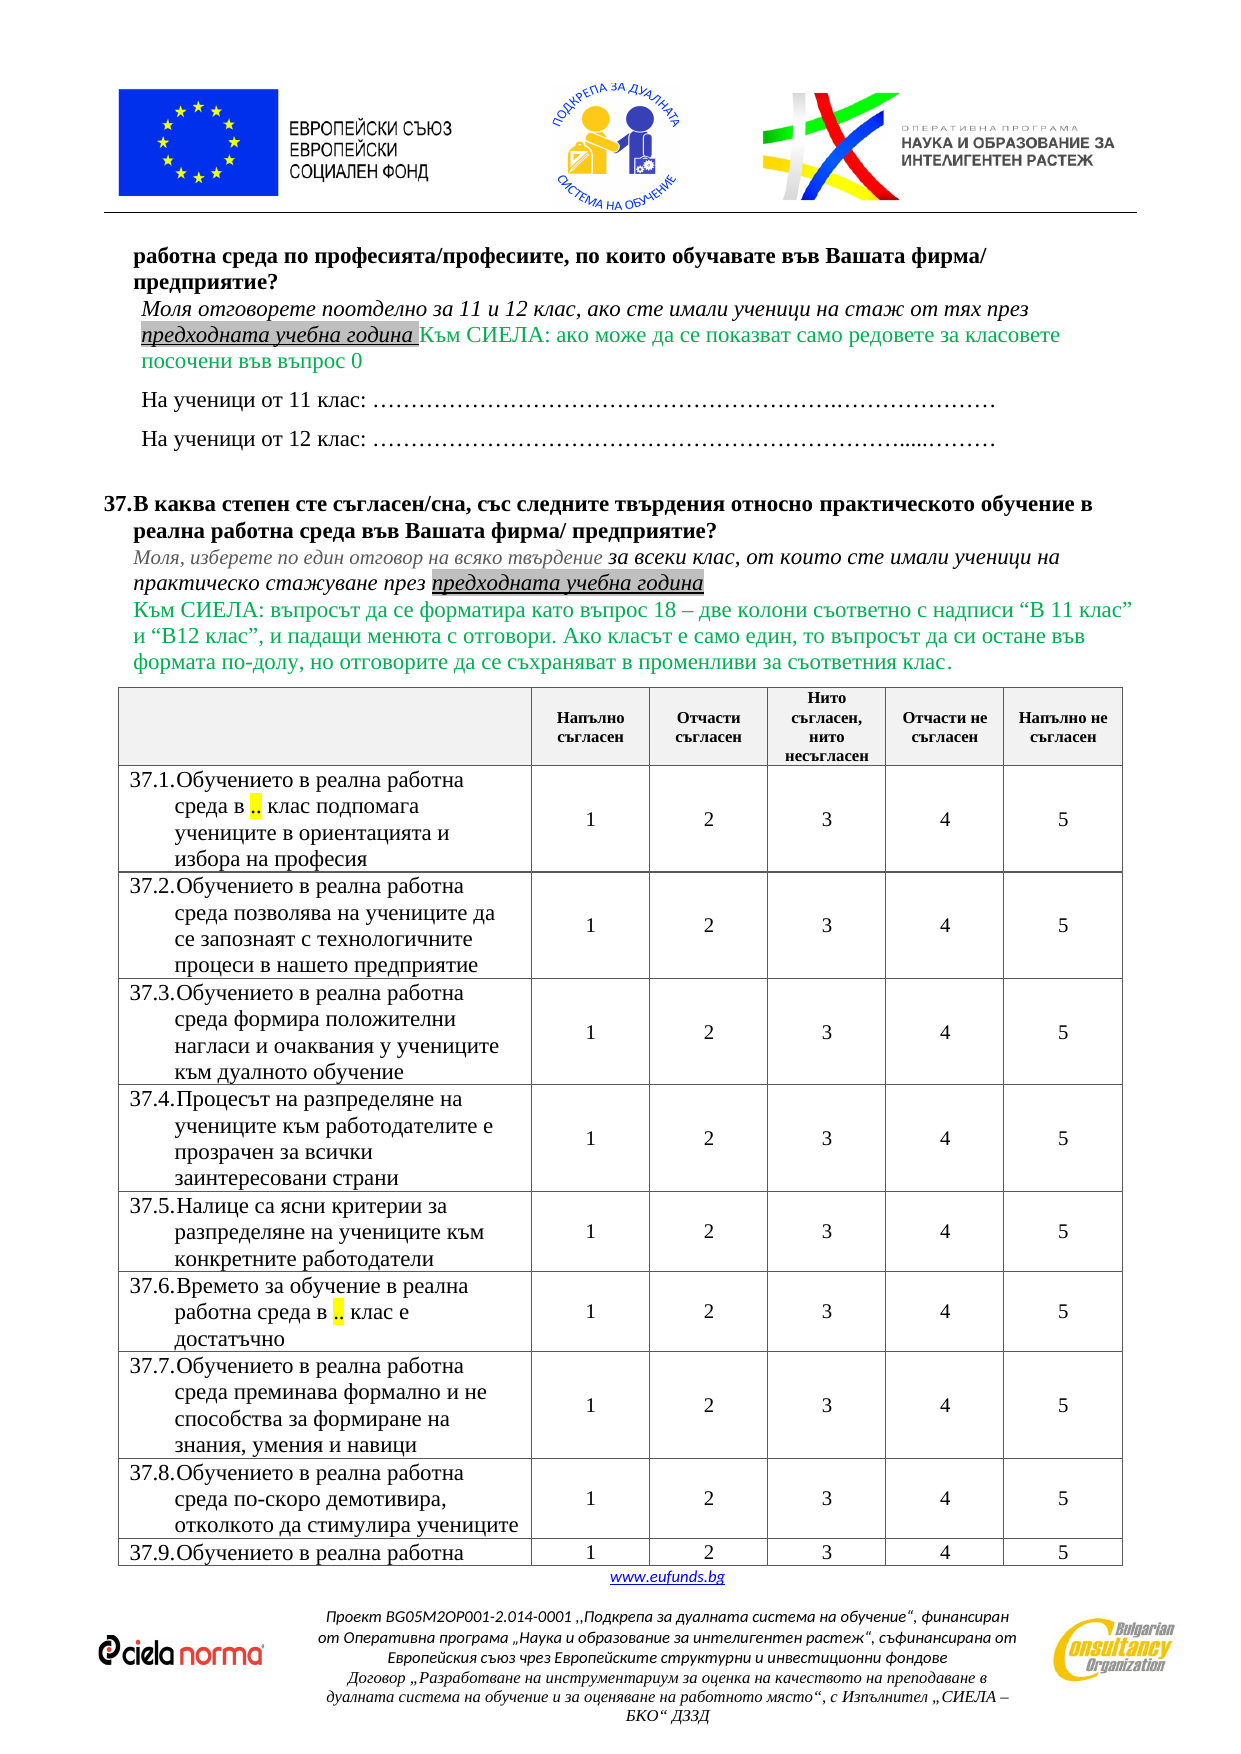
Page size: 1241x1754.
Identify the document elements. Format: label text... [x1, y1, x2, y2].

table_cell Времето за обучение в реална работна среда в .. клас е достатъчно [119, 1272, 531, 1351]
table_cell 4 [886, 979, 1003, 1084]
table_cell 3 [768, 1539, 885, 1565]
text На ученици от 12 клас: …………………………………………………………….....……… [141, 425, 1137, 451]
table_cell 1 [532, 1352, 649, 1457]
table_cell 2 [650, 1539, 767, 1565]
table_cell 3 [768, 1192, 885, 1271]
table_header Отчасти съгласен [650, 688, 767, 765]
table_cell 1 [532, 1459, 649, 1538]
table_cell 2 [650, 979, 767, 1084]
table_cell 2 [650, 1085, 767, 1191]
table_cell 3 [768, 766, 885, 871]
table_cell 1 [532, 1539, 649, 1565]
table_cell Обучението в реална работна среда позволява на учениците да се запознаят с технологичните процеси в нашето предприятие [119, 873, 531, 978]
table_cell 3 [768, 979, 885, 1084]
table_cell Обучението в реална работна среда формира положителни нагласи и очаквания у учениците към дуалното обучение [119, 979, 531, 1084]
table_cell 3 [768, 1459, 885, 1538]
table_cell 3 [768, 873, 885, 978]
text Моля отговорете поотделно за 11 и 12 клас, ако сте имали ученици на стаж от тях през предходната учебна година Към СИЕЛА: ако може да се показват само редовете за класовете посочени във въпрос 0 [141, 295, 1137, 374]
table_cell 1 [532, 873, 649, 978]
table_cell 1 [532, 979, 649, 1084]
table_cell 5 [1004, 1539, 1122, 1565]
text На ученици от 11 клас: …………………………………………………….………………… [141, 386, 1137, 413]
table_header Напълно не съгласен [1004, 688, 1122, 765]
table_cell 4 [886, 1539, 1003, 1565]
list Към СИЕЛА: въпросът да се форматира като въпрос 18 – две колони съответно с надписи “В 11 клас” и “В12 клас”, и падащи менюта с отговори. Ако класът е само един, то въпросът да си остане във формата по-долу, но отговорите да се съхраняват в променливи за съответния клас. [133, 596, 1137, 675]
picture [1043, 1612, 1185, 1688]
table_cell Обучението в реална работна среда по-скоро демотивира, отколкото да стимулира учениците [119, 1459, 531, 1538]
picture [98, 1635, 265, 1665]
table_header Напълно съгласен [532, 688, 649, 765]
table_cell 4 [886, 1192, 1003, 1271]
table_cell 1 [532, 766, 649, 871]
table_cell Процесът на разпределяне на учениците към работодателите е прозрачен за всички заинтересовани страни [119, 1085, 531, 1191]
table_cell 5 [1004, 873, 1122, 978]
table_cell Обучението в реална работна среда преминава формално и не способства за формиране на знания, умения и навици [119, 1352, 531, 1457]
picture [103, 77, 484, 210]
table_cell 2 [650, 1272, 767, 1351]
table_cell 2 [650, 873, 767, 978]
table_cell 1 [532, 1272, 649, 1351]
table_cell 5 [1004, 1352, 1122, 1457]
table_cell 4 [886, 1272, 1003, 1351]
table_header Отчасти не съгласен [886, 688, 1003, 765]
table_cell 3 [768, 1085, 885, 1191]
table_cell 4 [886, 1459, 1003, 1538]
table_cell Налице са ясни критерии за разпределяне на учениците към конкретните работодатели [119, 1192, 531, 1271]
table_cell 1 [532, 1192, 649, 1271]
table_header Нито съгласен, нито несъгласен [768, 688, 885, 765]
table_cell 4 [886, 873, 1003, 978]
list Моля, изберете по един отговор на всяко твърдение за всеки клас, от които сте имали ученици на практическо стажуване през предходната учебна година [133, 543, 1137, 596]
table_cell 2 [650, 766, 767, 871]
table_cell 5 [1004, 979, 1122, 1084]
table_cell 4 [886, 766, 1003, 871]
table_header [119, 688, 531, 765]
table_cell 3 [768, 1272, 885, 1351]
table_cell 2 [650, 1352, 767, 1457]
table_cell 5 [1004, 1272, 1122, 1351]
table_cell 5 [1004, 1192, 1122, 1271]
picture [748, 73, 1134, 210]
table_cell 1 [532, 1085, 649, 1191]
picture [552, 83, 680, 210]
table_cell 5 [1004, 1459, 1122, 1538]
table_cell 2 [650, 1192, 767, 1271]
table_cell 5 [1004, 766, 1122, 871]
table_cell 5 [1004, 1085, 1122, 1191]
table_cell 3 [768, 1352, 885, 1457]
table_cell 4 [886, 1085, 1003, 1191]
table_cell 4 [886, 1352, 1003, 1457]
table_cell Обучението в реална работна среда ангажира много време и ресурси на нас като работодател [119, 1539, 531, 1565]
table_cell 2 [650, 1459, 767, 1538]
table_cell Обучението в реална работна среда в .. клас подпомага учениците в ориентацията и избора на професия [119, 766, 531, 871]
list В каква степен сте съгласен/сна, със следните твърдения относно практическото обучение в реална работна среда във Вашата фирма/ предприятие? [103, 490, 1137, 543]
